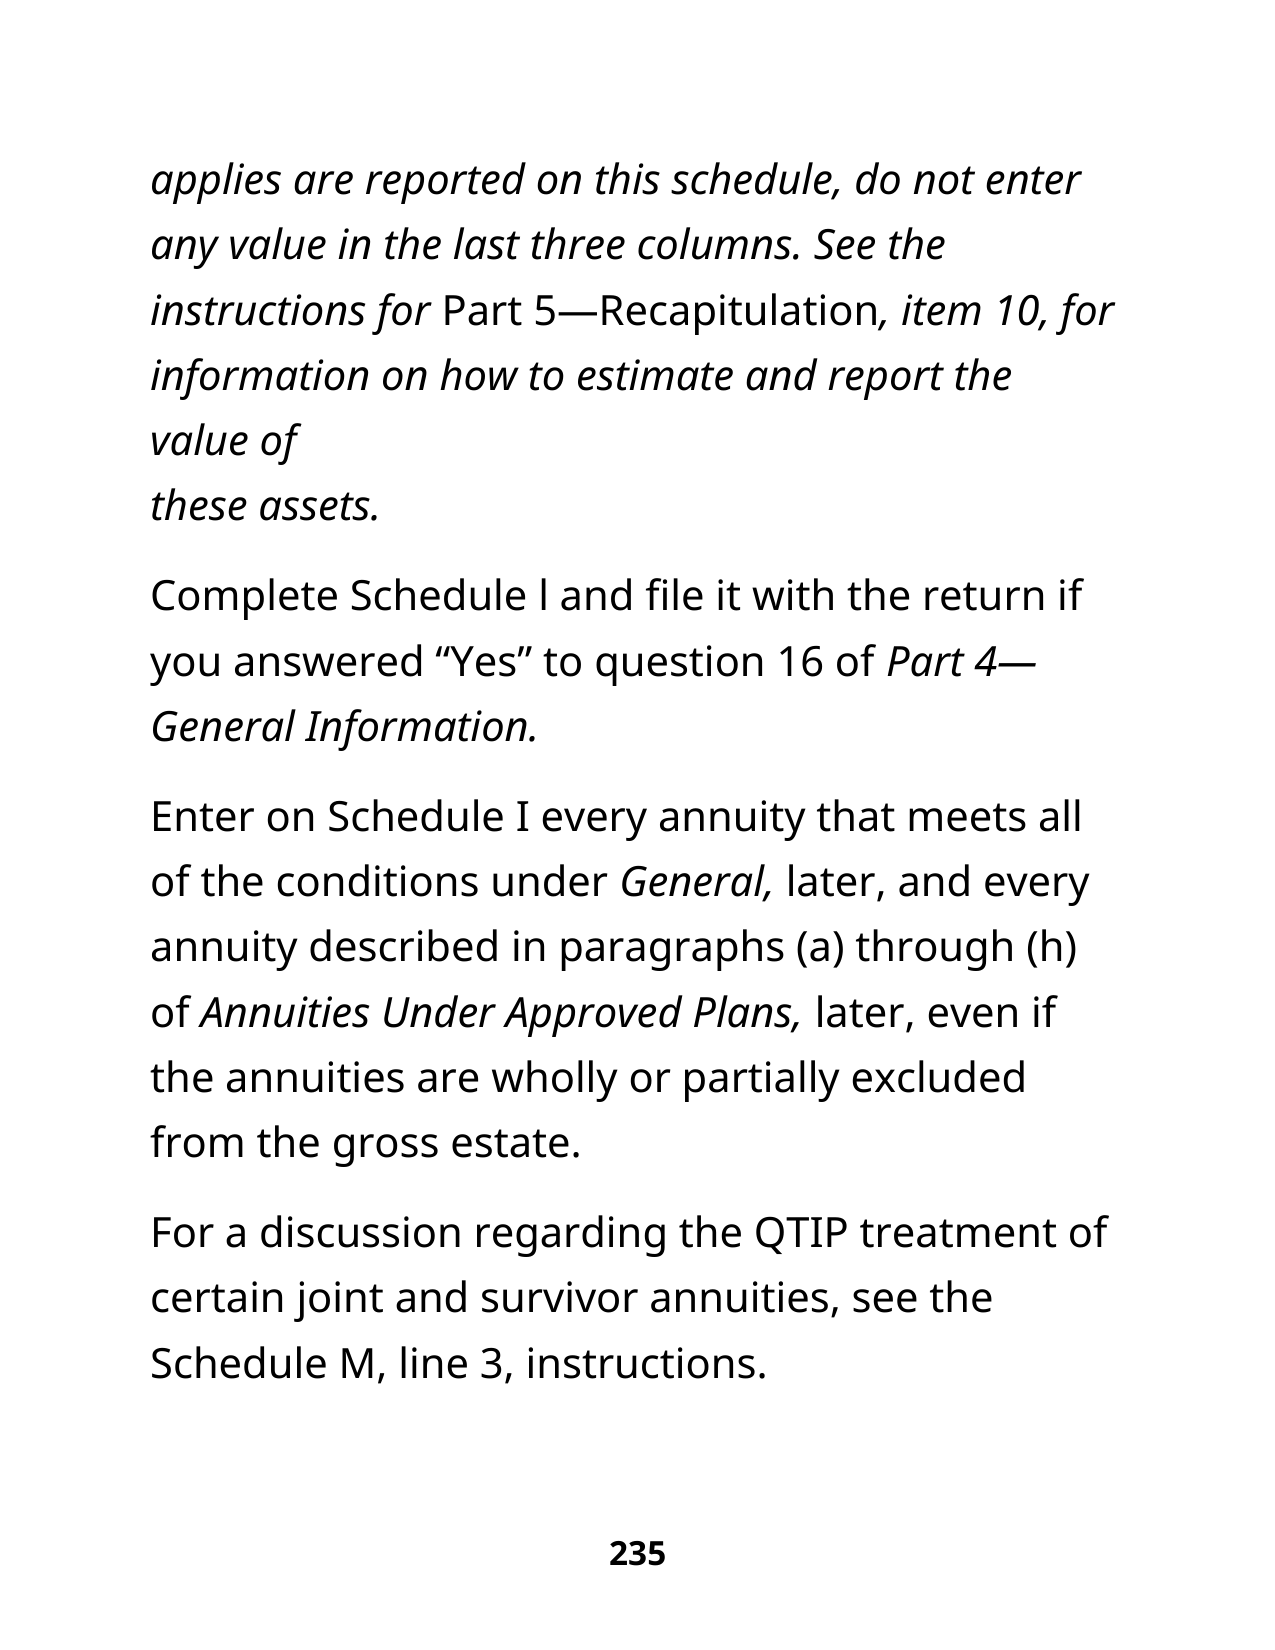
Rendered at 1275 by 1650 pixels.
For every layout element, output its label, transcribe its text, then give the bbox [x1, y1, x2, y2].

text Enter on Schedule I every annuity that meets all of the conditions under General, later, and every annuity described in paragraphs (a) through (h) of Annuities Under Approved Plans, later, even if the annuities are wholly or partially excluded from the gross estate. [150, 787, 1125, 1170]
text For a discussion regarding the QTIP treatment of certain joint and survivor annuities, see the Schedule M, line 3, instructions. [150, 1203, 1125, 1390]
text Complete Schedule l and file it with the return if you answered “Yes” to question 16 of Part 4—General Information. [150, 566, 1125, 753]
